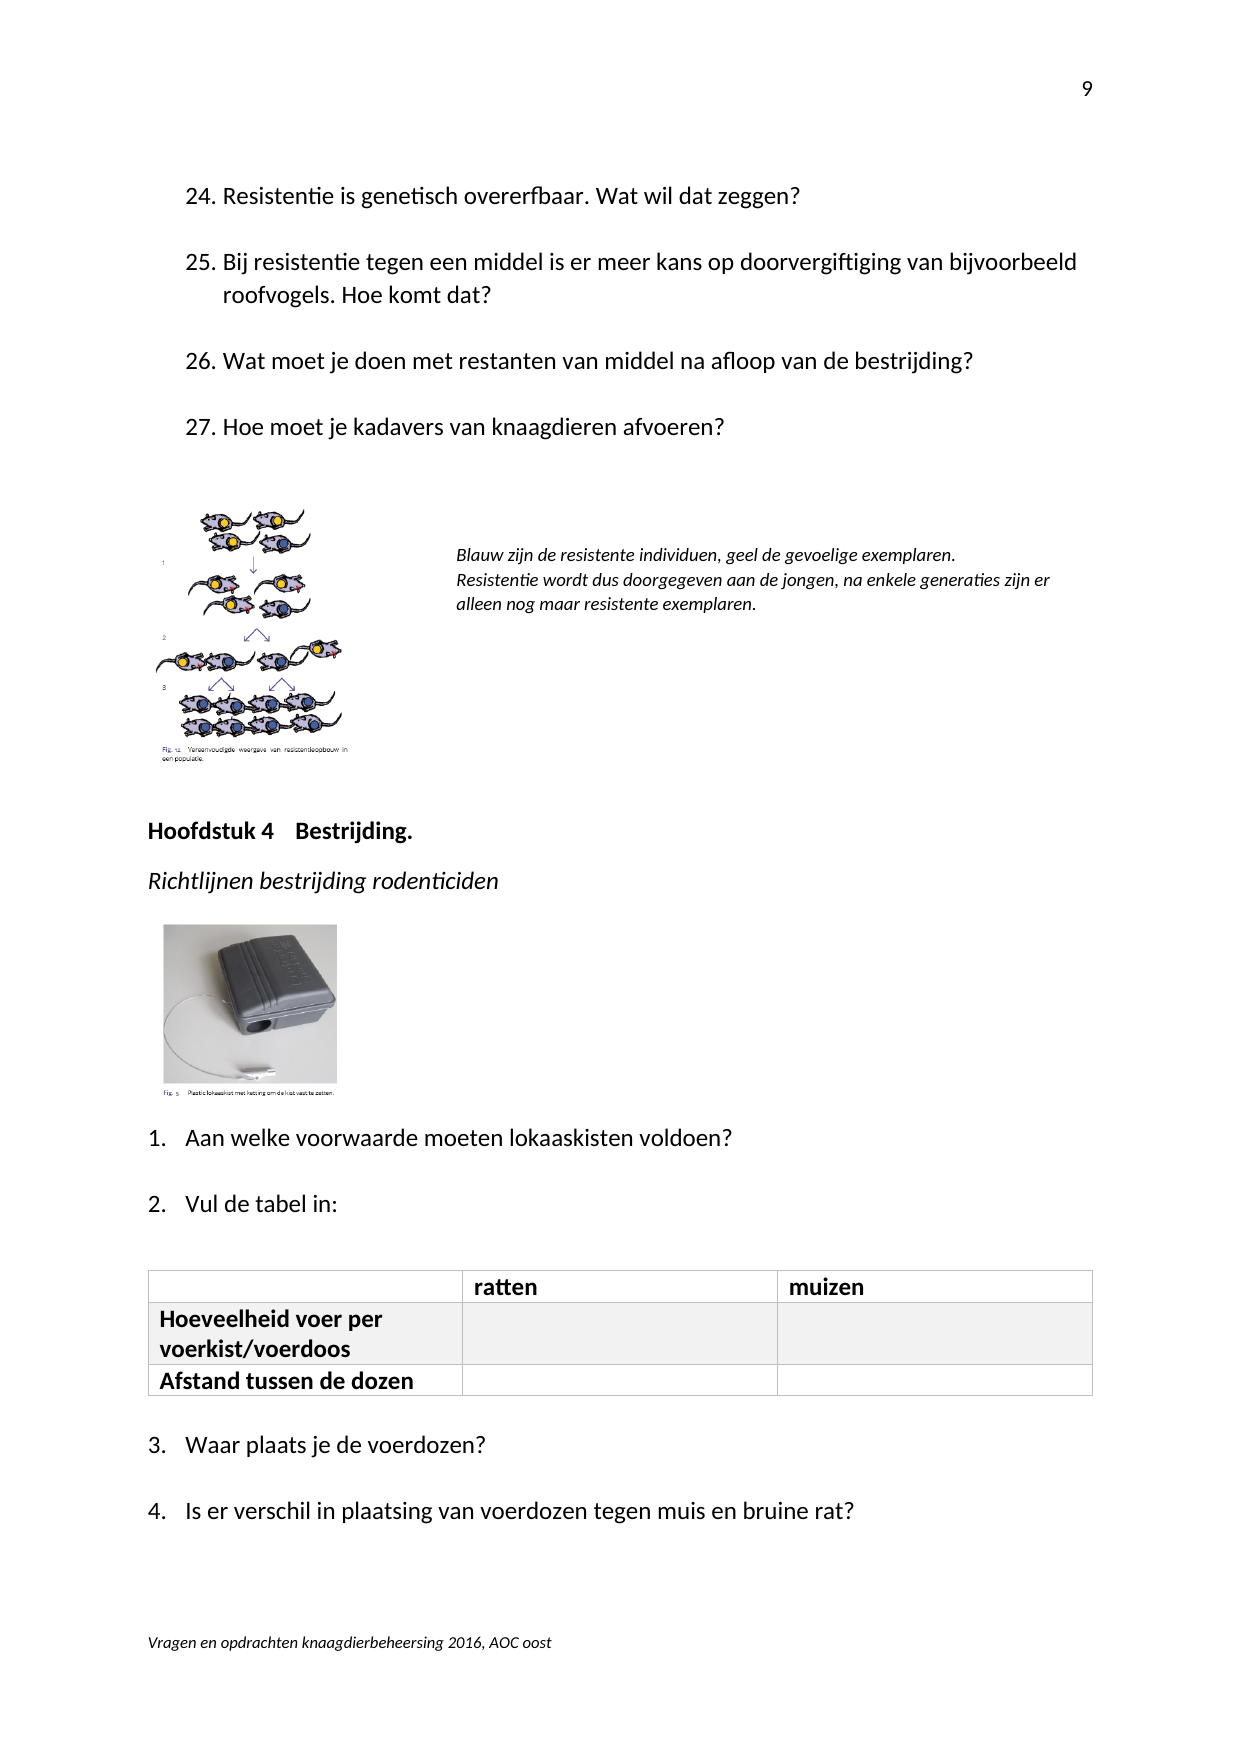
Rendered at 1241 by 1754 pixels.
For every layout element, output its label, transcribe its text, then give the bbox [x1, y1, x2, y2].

text Hoofdstuk 4 Bestrijding. [148, 815, 1093, 846]
table_cell [463, 1365, 777, 1395]
table_cell Hoeveelheid voer per voerkist/voerdoos [149, 1303, 462, 1364]
list Resistentie wordt dus doorgegeven aan de jongen, na enkele generaties zijn er alleen nog maar resistente exemplaren. [363, 568, 1093, 615]
picture [147, 493, 363, 765]
table_cell [778, 1365, 1092, 1395]
text Richtlijnen bestrijding rodenticiden [148, 865, 1093, 896]
list Hoe moet je kadavers van knaagdieren afvoeren? [185, 411, 1093, 441]
picture [147, 914, 344, 1103]
list Blauw zijn de resistente individuen, geel de gevoelige exemplaren. [363, 543, 1093, 566]
list Waar plaats je de voerdozen? [148, 1429, 1093, 1460]
table_cell [778, 1303, 1092, 1364]
list Bij resistentie tegen een middel is er meer kans op doorvergiftiging van bijvoorbeeld roofvogels. Hoe komt dat? [185, 246, 1093, 310]
table_cell [463, 1303, 777, 1364]
list Aan welke voorwaarde moeten lokaaskisten voldoen? [148, 1122, 1093, 1152]
table_cell Afstand tussen de dozen [149, 1365, 462, 1395]
list Wat moet je doen met restanten van middel na afloop van de bestrijding? [185, 345, 1093, 376]
list Vul de tabel in: [148, 1188, 1093, 1218]
list Is er verschil in plaatsing van voerdozen tegen muis en bruine rat? [148, 1495, 1093, 1526]
list Resistentie is genetisch overerfbaar. Wat wil dat zeggen? [185, 181, 1093, 211]
table_header [149, 1271, 462, 1302]
table_header muizen [778, 1271, 1092, 1302]
table_header ratten [463, 1271, 777, 1302]
